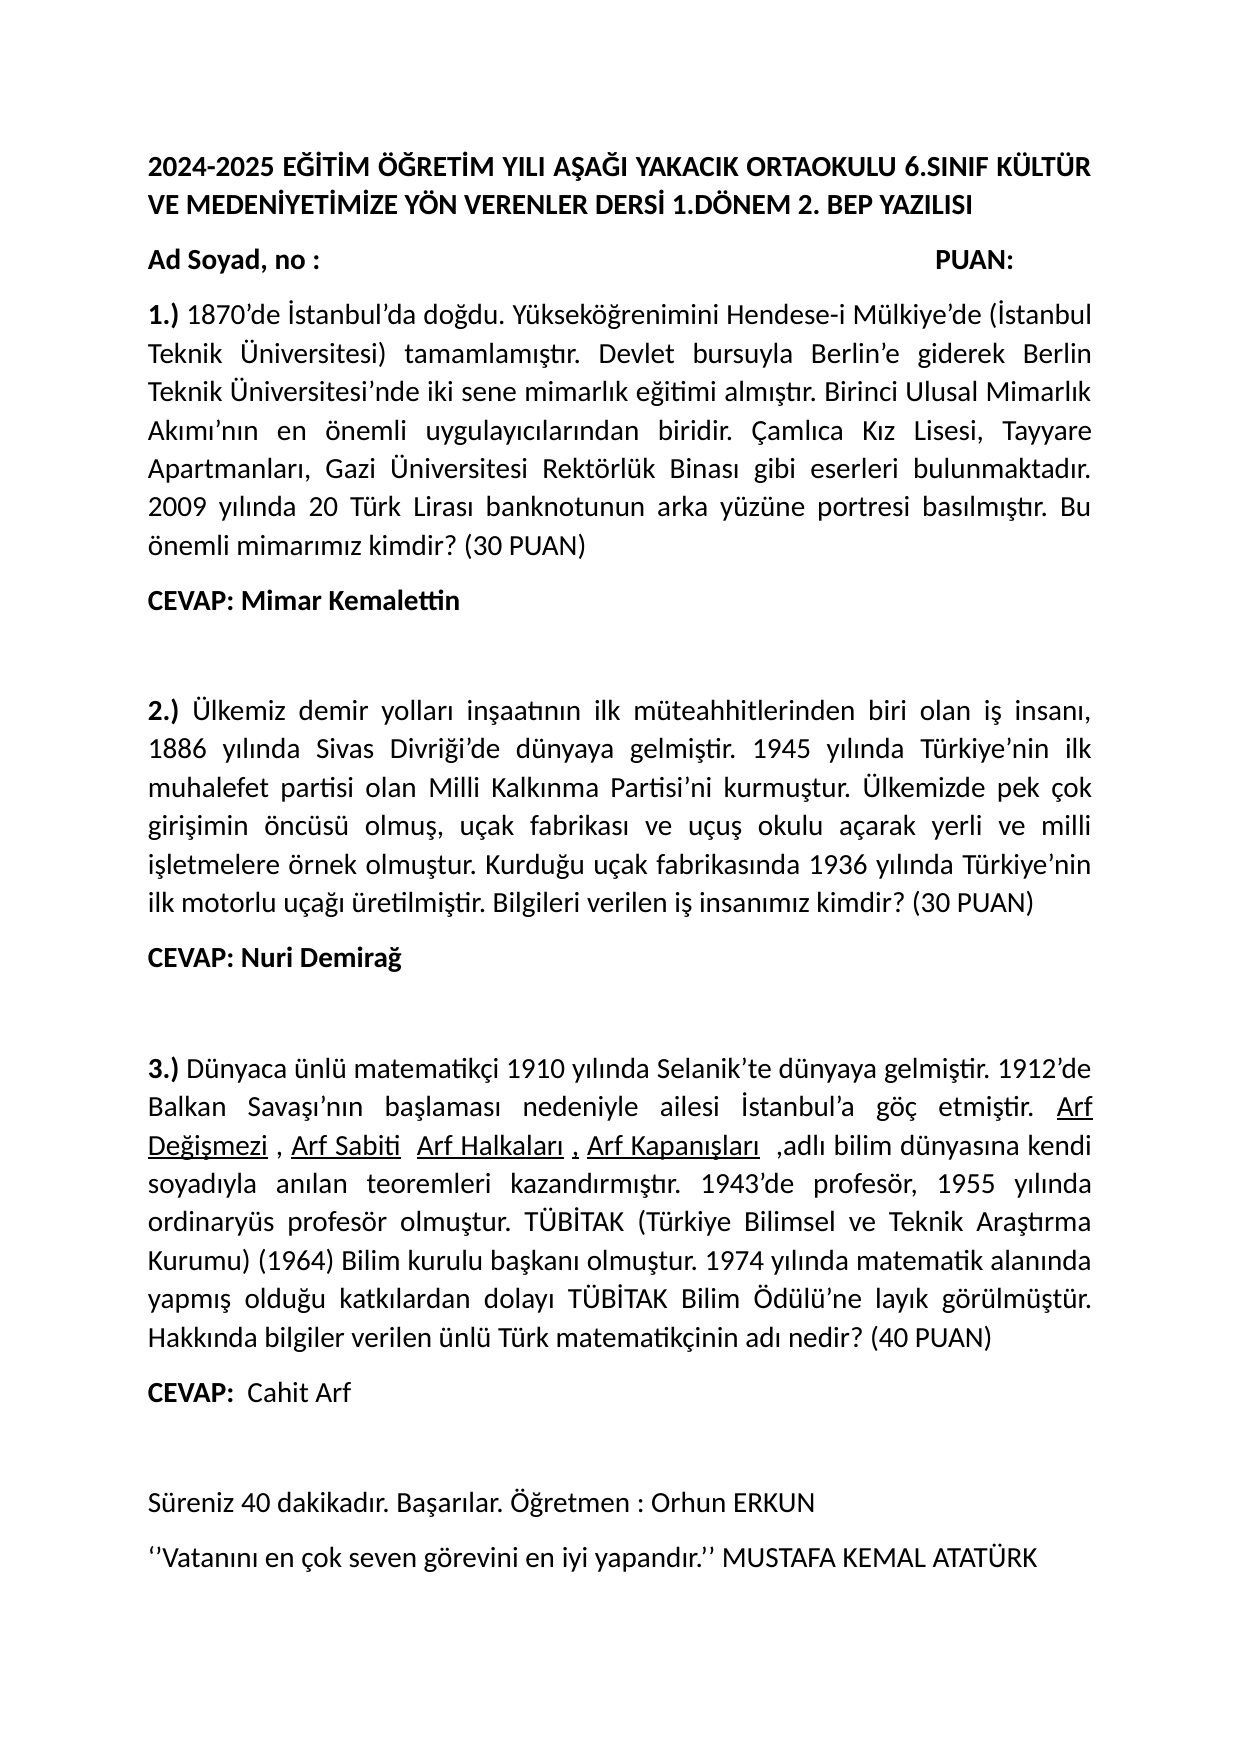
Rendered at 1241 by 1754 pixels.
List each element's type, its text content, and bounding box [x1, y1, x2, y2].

text 1.) 1870’de İstanbul’da doğdu. Yükseköğrenimini Hendese-i Mülkiye’de (İstanbul Teknik Üniversitesi) tamamlamıştır. Devlet bursuyla Berlin’e giderek Berlin Teknik Üniversitesi’nde iki sene mimarlık eğitimi almıştır. Birinci Ulusal Mimarlık Akımı’nın en önemli uygulayıcılarından biridir. Çamlıca Kız Lisesi, Tayyare Apartmanları, Gazi Üniversitesi Rektörlük Binası gibi eserleri bulunmaktadır. 2009 yılında 20 Türk Lirası banknotunun arka yüzüne portresi basılmıştır. Bu önemli mimarımız kimdir? (30 PUAN) [148, 296, 1093, 562]
text CEVAP: Cahit Arf [148, 1374, 1093, 1409]
text ‘’Vatanını en çok seven görevini en iyi yapandır.’’ MUSTAFA KEMAL ATATÜRK [148, 1539, 1093, 1575]
text Süreniz 40 dakikadır. Başarılar. Öğretmen : Orhun ERKUN [148, 1484, 1093, 1520]
text 2.) Ülkemiz demir yolları inşaatının ilk müteahhitlerinden biri olan iş insanı, 1886 yılında Sivas Divriği’de dünyaya gelmiştir. 1945 yılında Türkiye’nin ilk muhalefet partisi olan Milli Kalkınma Partisi’ni kurmuştur. Ülkemizde pek çok girişimin öncüsü olmuş, uçak fabrikası ve uçuş okulu açarak yerli ve milli işletmelere örnek olmuştur. Kurduğu uçak fabrikasında 1936 yılında Türkiye’nin ilk motorlu uçağı üretilmiştir. Bilgileri verilen iş insanımız kimdir? (30 PUAN) [148, 692, 1093, 920]
text 2024-2025 EĞİTİM ÖĞRETİM YILI AŞAĞI YAKACIK ORTAOKULU 6.SINIF KÜLTÜR VE MEDENİYETİMİZE YÖN VERENLER DERSİ 1.DÖNEM 2. BEP YAZILISI [148, 148, 1093, 222]
text 3.) Dünyaca ünlü matematikçi 1910 yılında Selanik’te dünyaya gelmiştir. 1912’de Balkan Savaşı’nın başlaması nedeniyle ailesi İstanbul’a göç etmiştir. Arf Değişmezi , Arf Sabiti Arf Halkaları , Arf Kapanışları ,adlı bilim dünyasına kendi soyadıyla anılan teoremleri kazandırmıştır. 1943’de profesör, 1955 yılında ordinaryüs profesör olmuştur. TÜBİTAK (Türkiye Bilimsel ve Teknik Araştırma Kurumu) (1964) Bilim kurulu başkanı olmuştur. 1974 yılında matematik alanında yapmış olduğu katkılardan dolayı TÜBİTAK Bilim Ödülü’ne layık görülmüştür. Hakkında bilgiler verilen ünlü Türk matematikçinin adı nedir? (40 PUAN) [148, 1050, 1093, 1354]
text CEVAP: Nuri Demirağ [148, 939, 1093, 975]
text Ad Soyad, no : PUAN: [148, 241, 1093, 277]
text CEVAP: Mimar Kemalettin [148, 582, 1093, 618]
